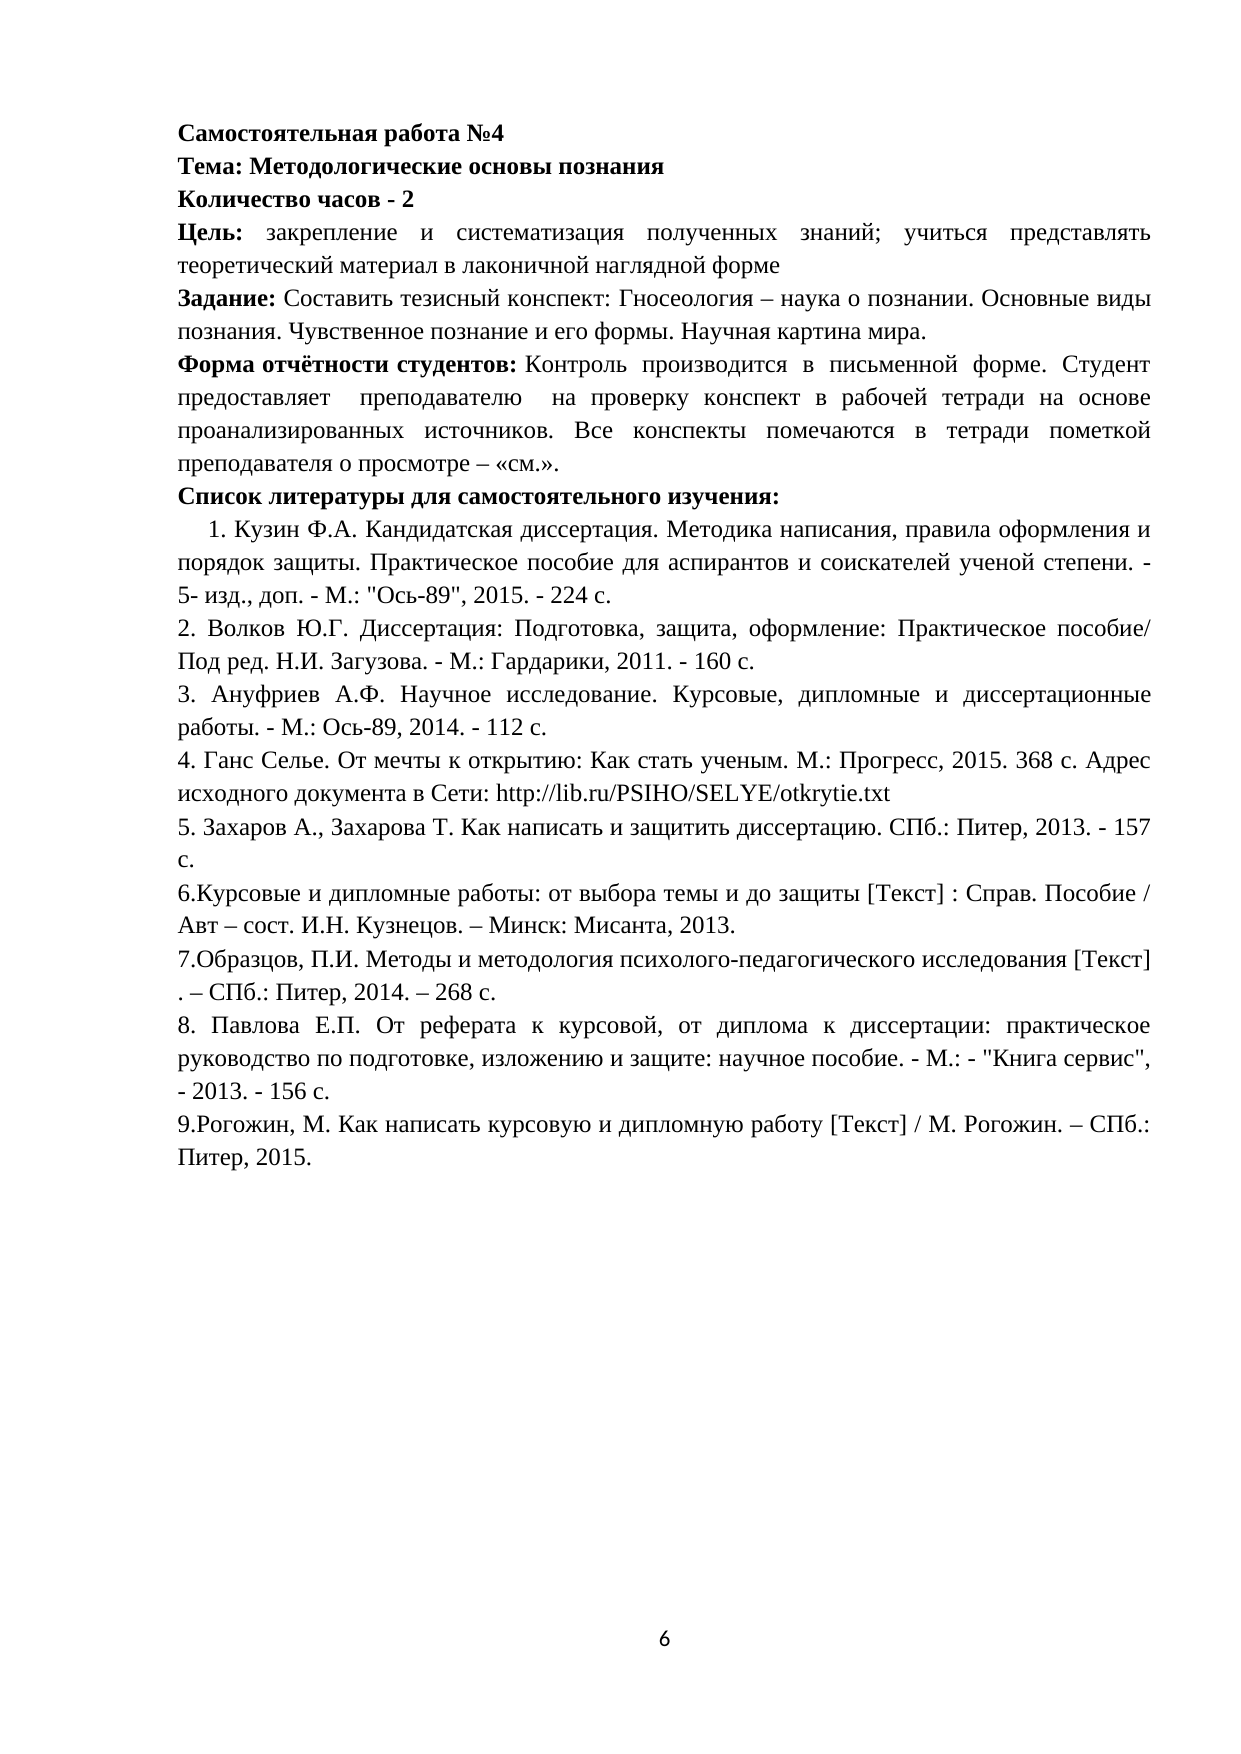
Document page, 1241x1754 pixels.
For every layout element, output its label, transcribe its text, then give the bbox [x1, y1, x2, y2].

text 6.Курсовые и дипломные работы: от выбора темы и до защиты [Текст] : Справ. Пособие / Авт – сост. И.Н. Кузнецов. – Минск: Мисанта, 2013. [177, 878, 1152, 939]
text 1. Кузин Ф.А. Кандидатская диссертация. Методика написания, правила оформления и порядок защиты. Практическое пособие для аспирантов и соискателей ученой степени. - 5- изд., доп. - М.: "Ось-89", 2015. - 224 с. [177, 514, 1152, 609]
text 8. Павлова Е.П. От реферата к курсовой, от диплома к диссертации: практическое руководство по подготовке, изложению и защите: научное пособие. - М.: - "Книга сервис", - 2013. - 156 с. [177, 1010, 1152, 1104]
text 5. Захаров А., Захарова Т. Как написать и защитить диссертацию. СПб.: Питер, 2013. - 157 с. [177, 812, 1152, 873]
text Количество часов - 2 [177, 184, 1152, 213]
text 2. Волков Ю.Г. Диссертация: Подготовка, защита, оформление: Практическое пособие/ Под ред. Н.И. Загузова. - М.: Гардарики, 2011. - 160 с. [177, 613, 1152, 675]
text Самостоятельная работа №4 [177, 118, 1152, 147]
text Форма отчётности студентов: Контроль производится в письменной форме. Студент предоставляет преподавателю на проверку конспект в рабочей тетради на основе проанализированных источников. Все конспекты помечаются в тетради пометкой преподавателя о просмотре – «см.». [177, 349, 1152, 477]
text 7.Образцов, П.И. Методы и методология психолого-педагогического исследования [Текст] . – СПб.: Питер, 2014. – 268 с. [177, 944, 1152, 1005]
text Список литературы для самостоятельного изучения: [177, 481, 1152, 510]
text Цель: закрепление и систематизация полученных знаний; учиться представлять теоретический материал в лаконичной наглядной форме [177, 217, 1152, 279]
text 4. Ганс Селье. От мечты к открытию: Как стать ученым. М.: Прогресс, 2015. 368 с. Адрес исходного документа в Сети: http://lib.ru/PSIHO/SELYE/otkrytie.txt [177, 746, 1152, 807]
text Задание: Составить тезисный конспект: Гносеология – наука о познании. Основные виды познания. Чувственное познание и его формы. Научная картина мира. [177, 283, 1152, 345]
text 3. Ануфриев А.Ф. Научное исследование. Курсовые, дипломные и диссертационные работы. - М.: Ось-89, 2014. - 112 с. [177, 679, 1152, 741]
text Тема: Методологические основы познания [177, 151, 1152, 180]
text 9.Рогожин, М. Как написать курсовую и дипломную работу [Текст] / М. Рогожин. – СПб.: Питер, 2015. [177, 1109, 1152, 1171]
